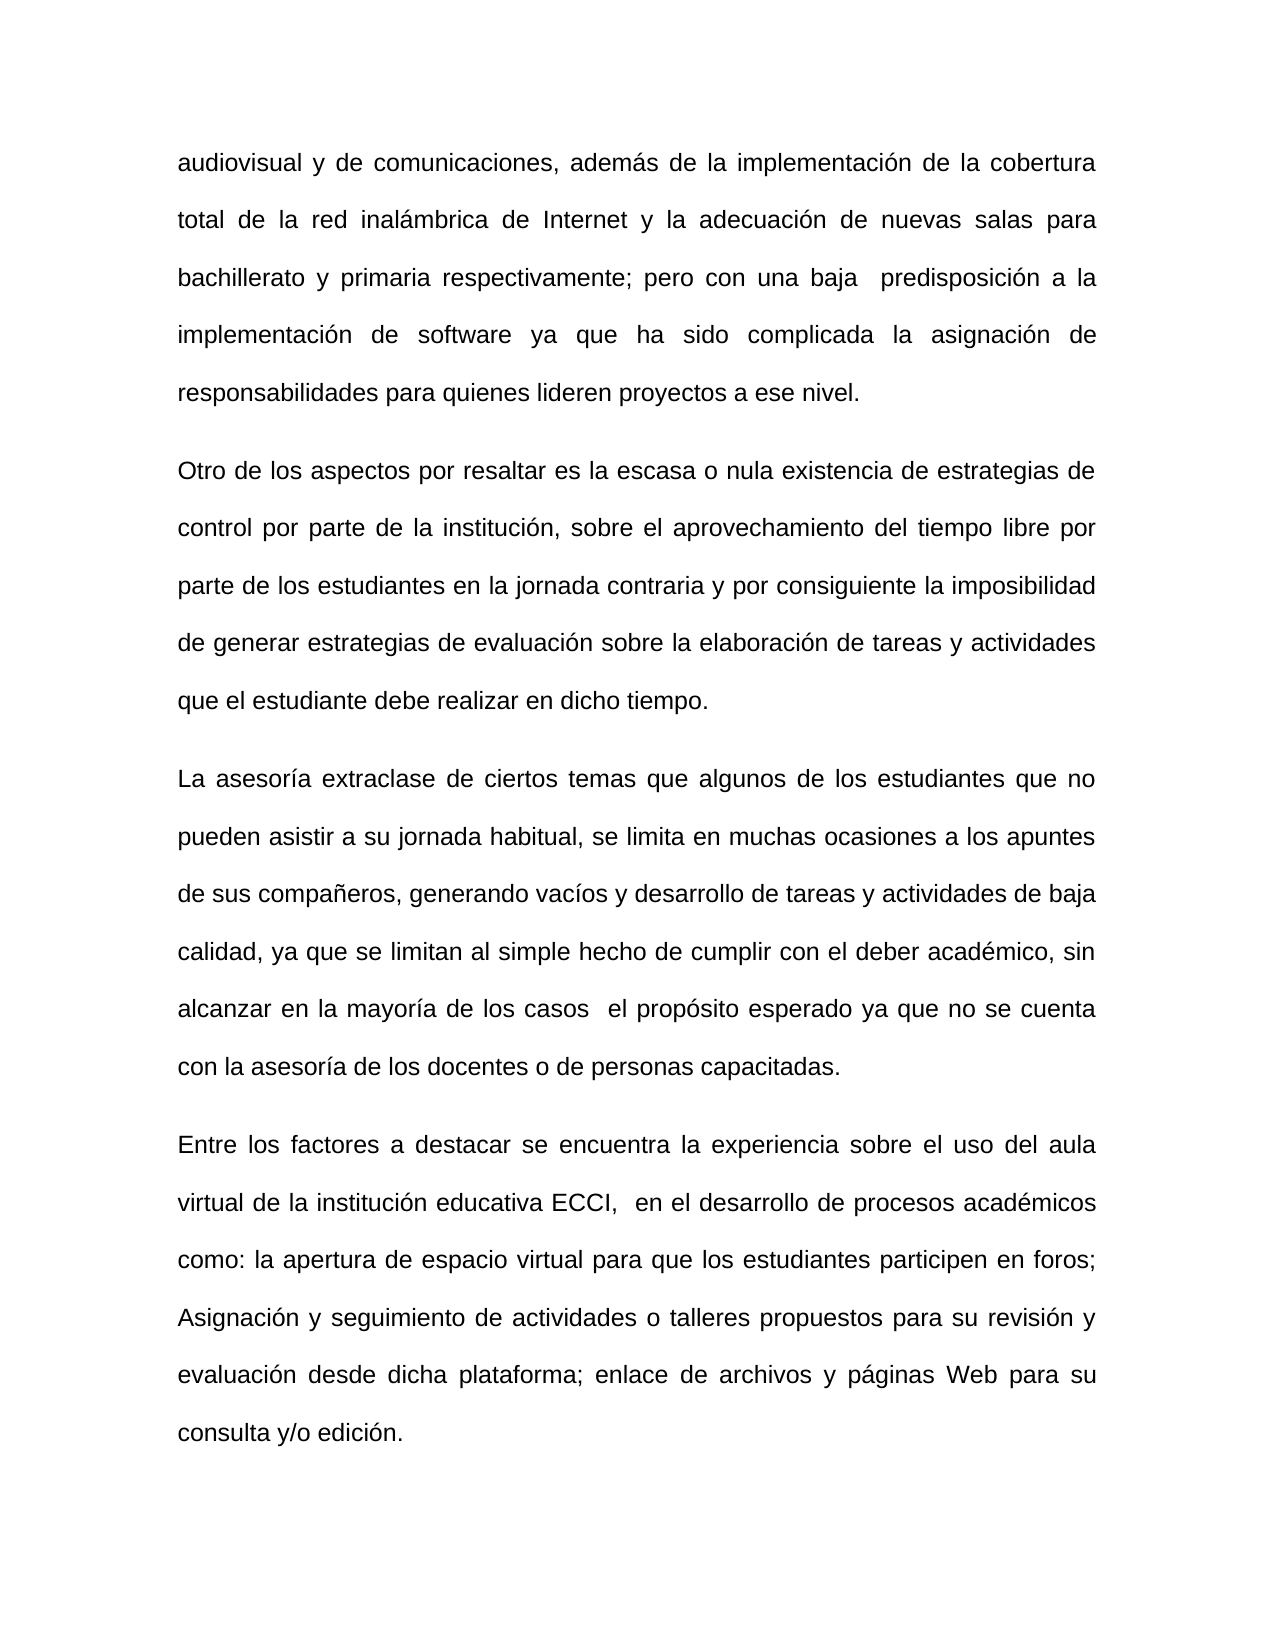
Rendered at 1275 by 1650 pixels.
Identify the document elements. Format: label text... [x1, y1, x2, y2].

text La asesoría extraclase de ciertos temas que algunos de los estudiantes que no pueden asistir a su jornada habitual, se limita en muchas ocasiones a los apuntes de sus compañeros, generando vacíos y desarrollo de tareas y actividades de baja calidad, ya que se limitan al simple hecho de cumplir con el deber académico, sin alcanzar en la mayoría de los casos el propósito esperado ya que no se cuenta con la asesoría de los docentes o de personas capacitadas. [177, 764, 1098, 1081]
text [177, 148, 1098, 406]
text Otro de los aspectos por resaltar es la escasa o nula existencia de estrategias de control por parte de la institución, sobre el aprovechamiento del tiempo libre por parte de los estudiantes en la jornada contraria y por consiguiente la imposibilidad de generar estrategias de evaluación sobre la elaboración de tareas y actividades que el estudiante debe realizar en dicho tiempo. [177, 456, 1098, 715]
text Entre los factores a destacar se encuentra la experiencia sobre el uso del aula virtual de la institución educativa ECCI, en el desarrollo de procesos académicos como: la apertura de espacio virtual para que los estudiantes participen en foros; Asignación y seguimiento de actividades o talleres propuestos para su revisión y evaluación desde dicha plataforma; enlace de archivos y páginas Web para su consulta y/o edición. [177, 1130, 1098, 1446]
